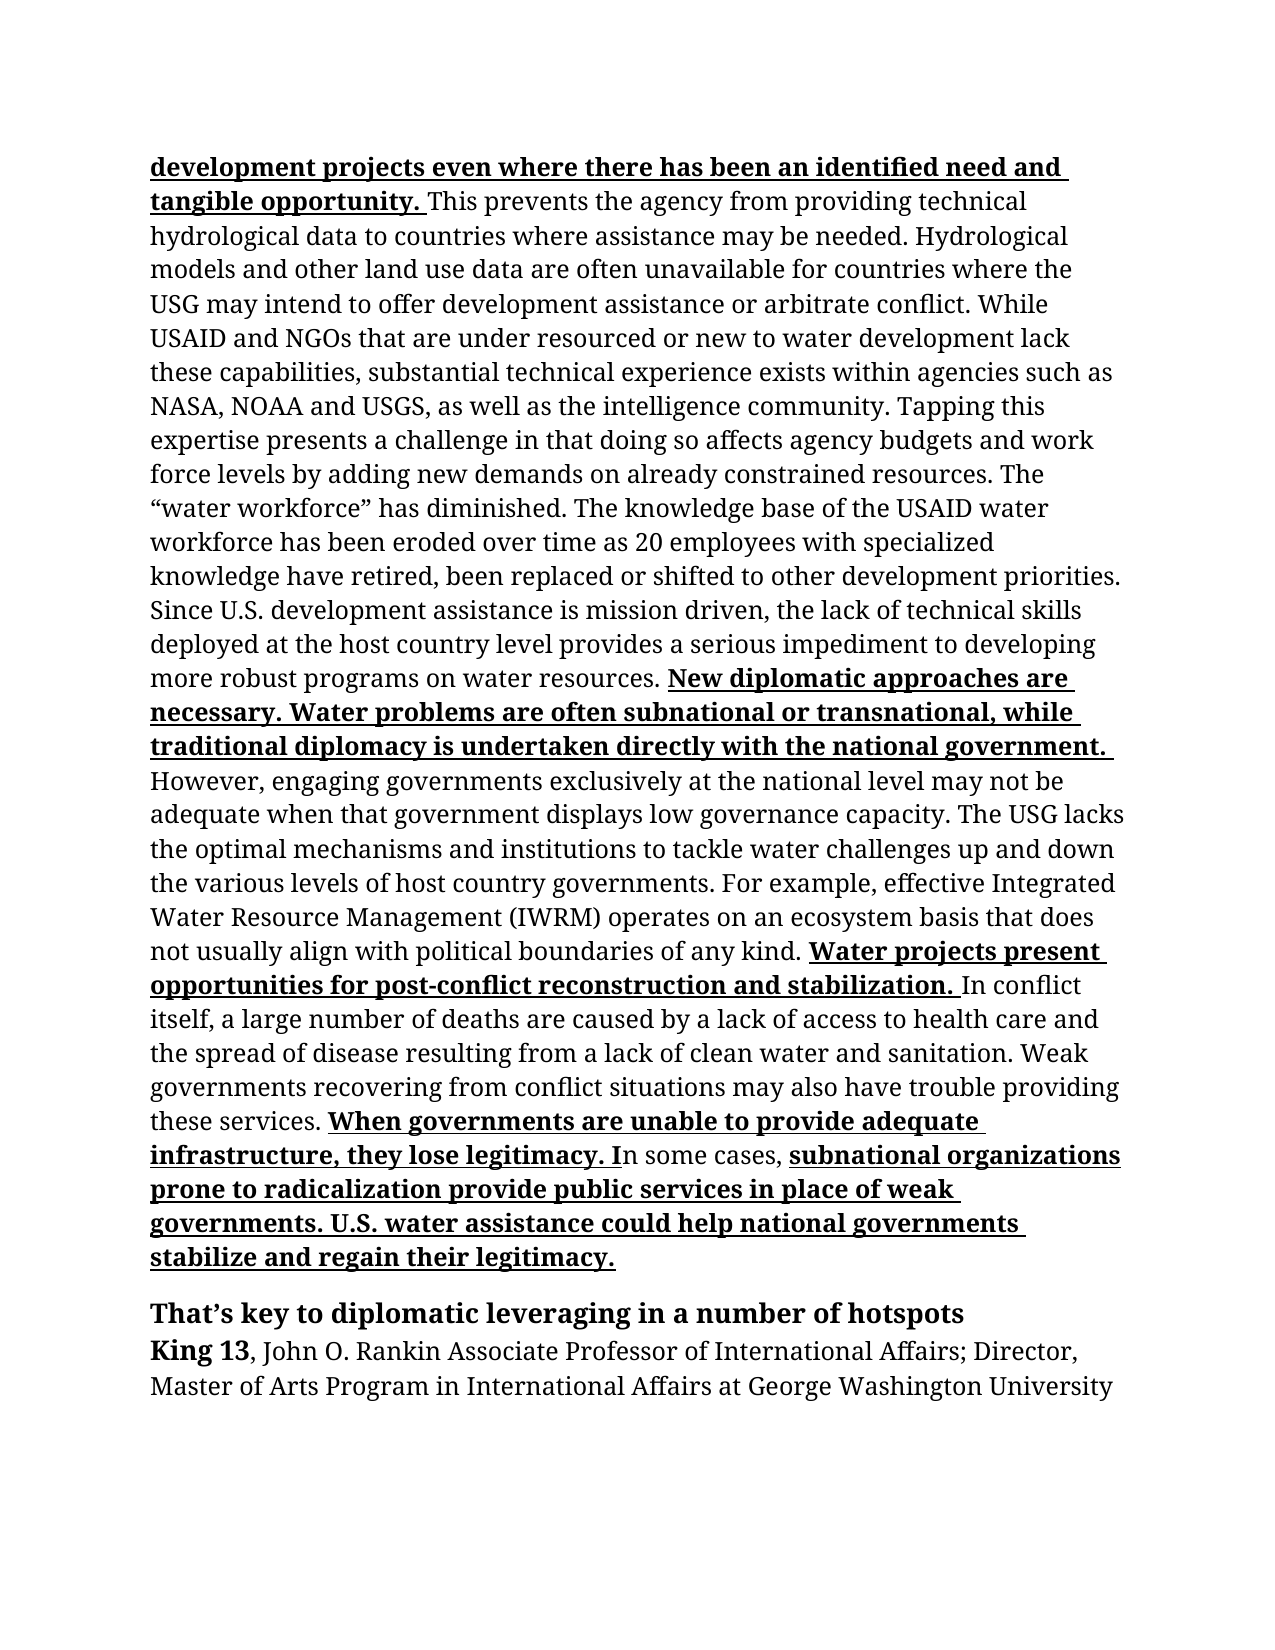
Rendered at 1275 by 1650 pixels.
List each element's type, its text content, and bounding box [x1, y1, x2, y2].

text King 13, John O. Rankin Associate Professor of International Affairs; Director, Master of Arts Program in International Affairs at George Washington University [150, 1332, 1125, 1403]
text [150, 150, 1125, 1274]
subtitle That’s key to diplomatic leveraging in a number of hotspots [150, 1295, 1125, 1332]
